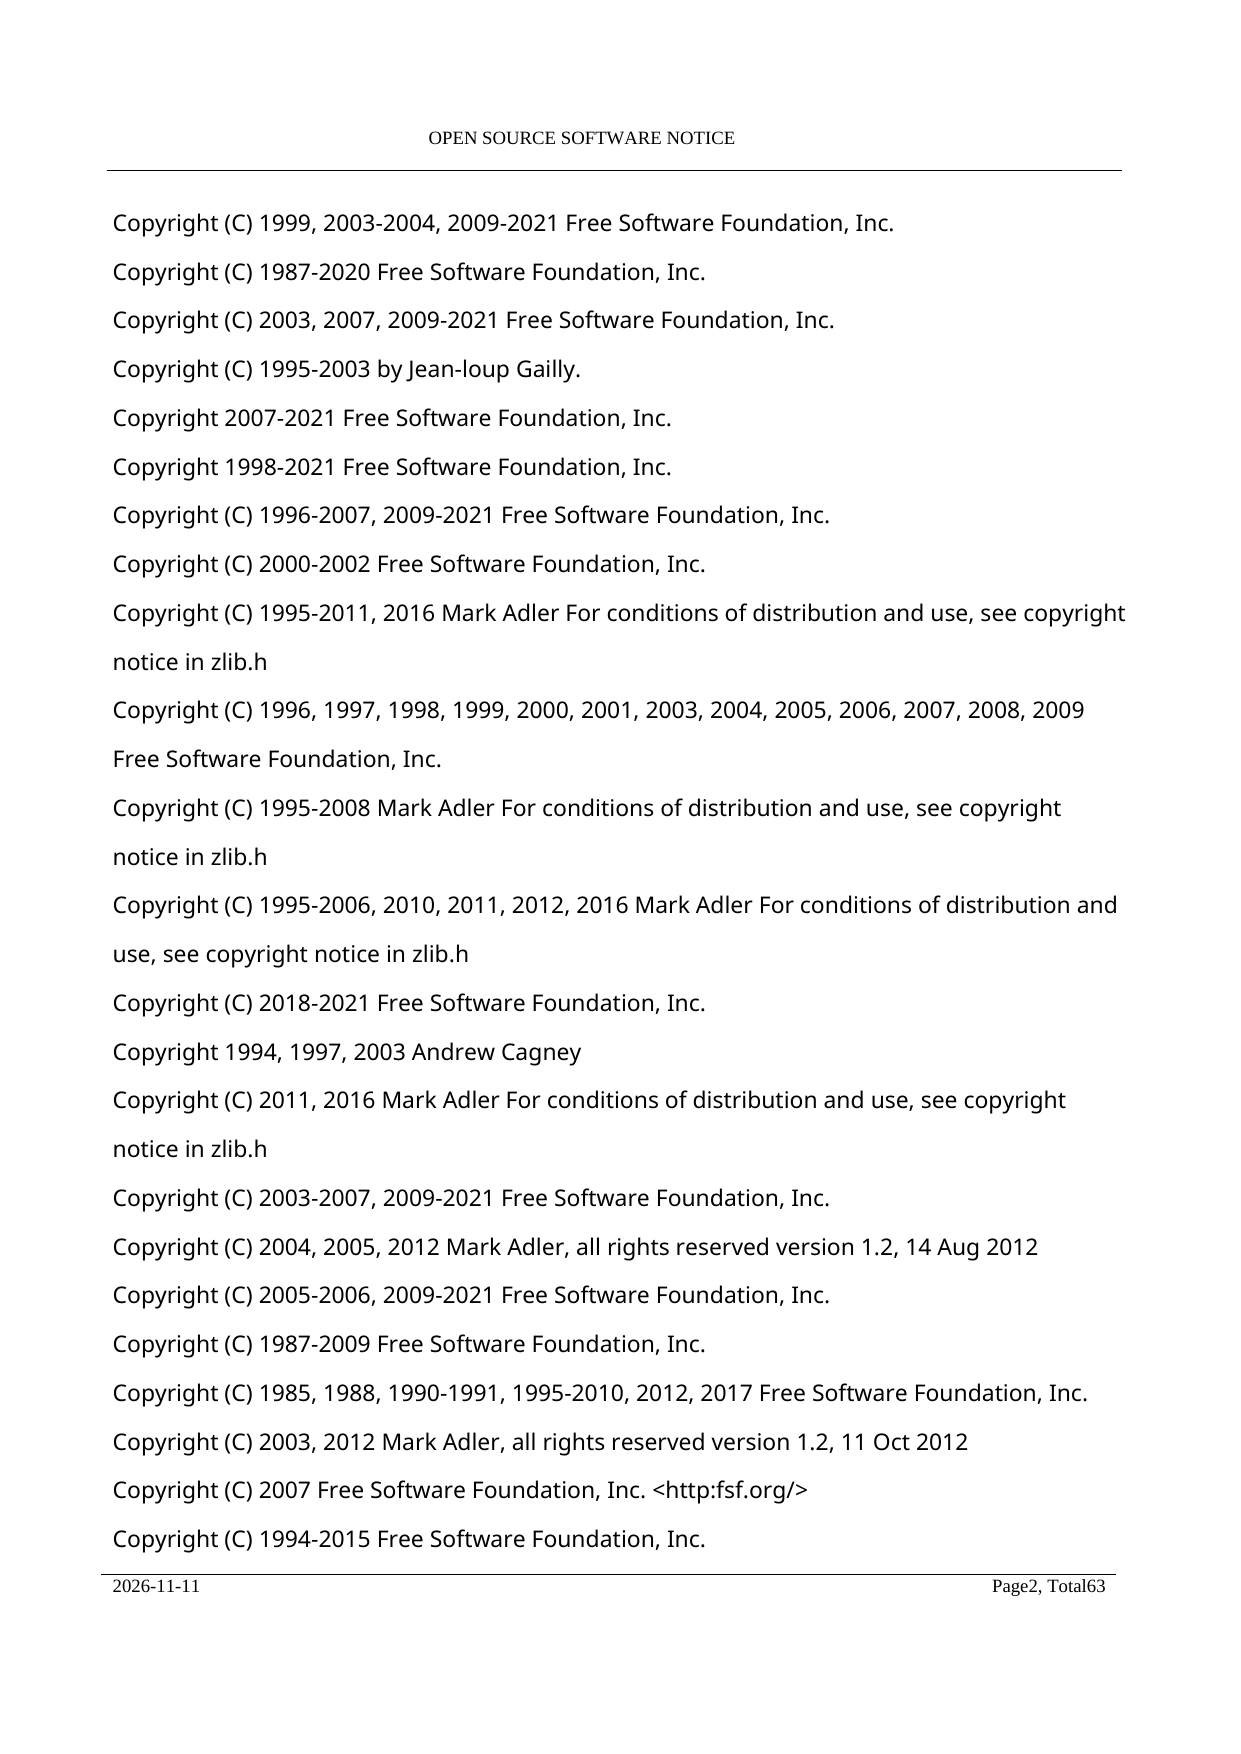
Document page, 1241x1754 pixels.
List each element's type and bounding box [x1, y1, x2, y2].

text [112, 206, 1128, 1555]
